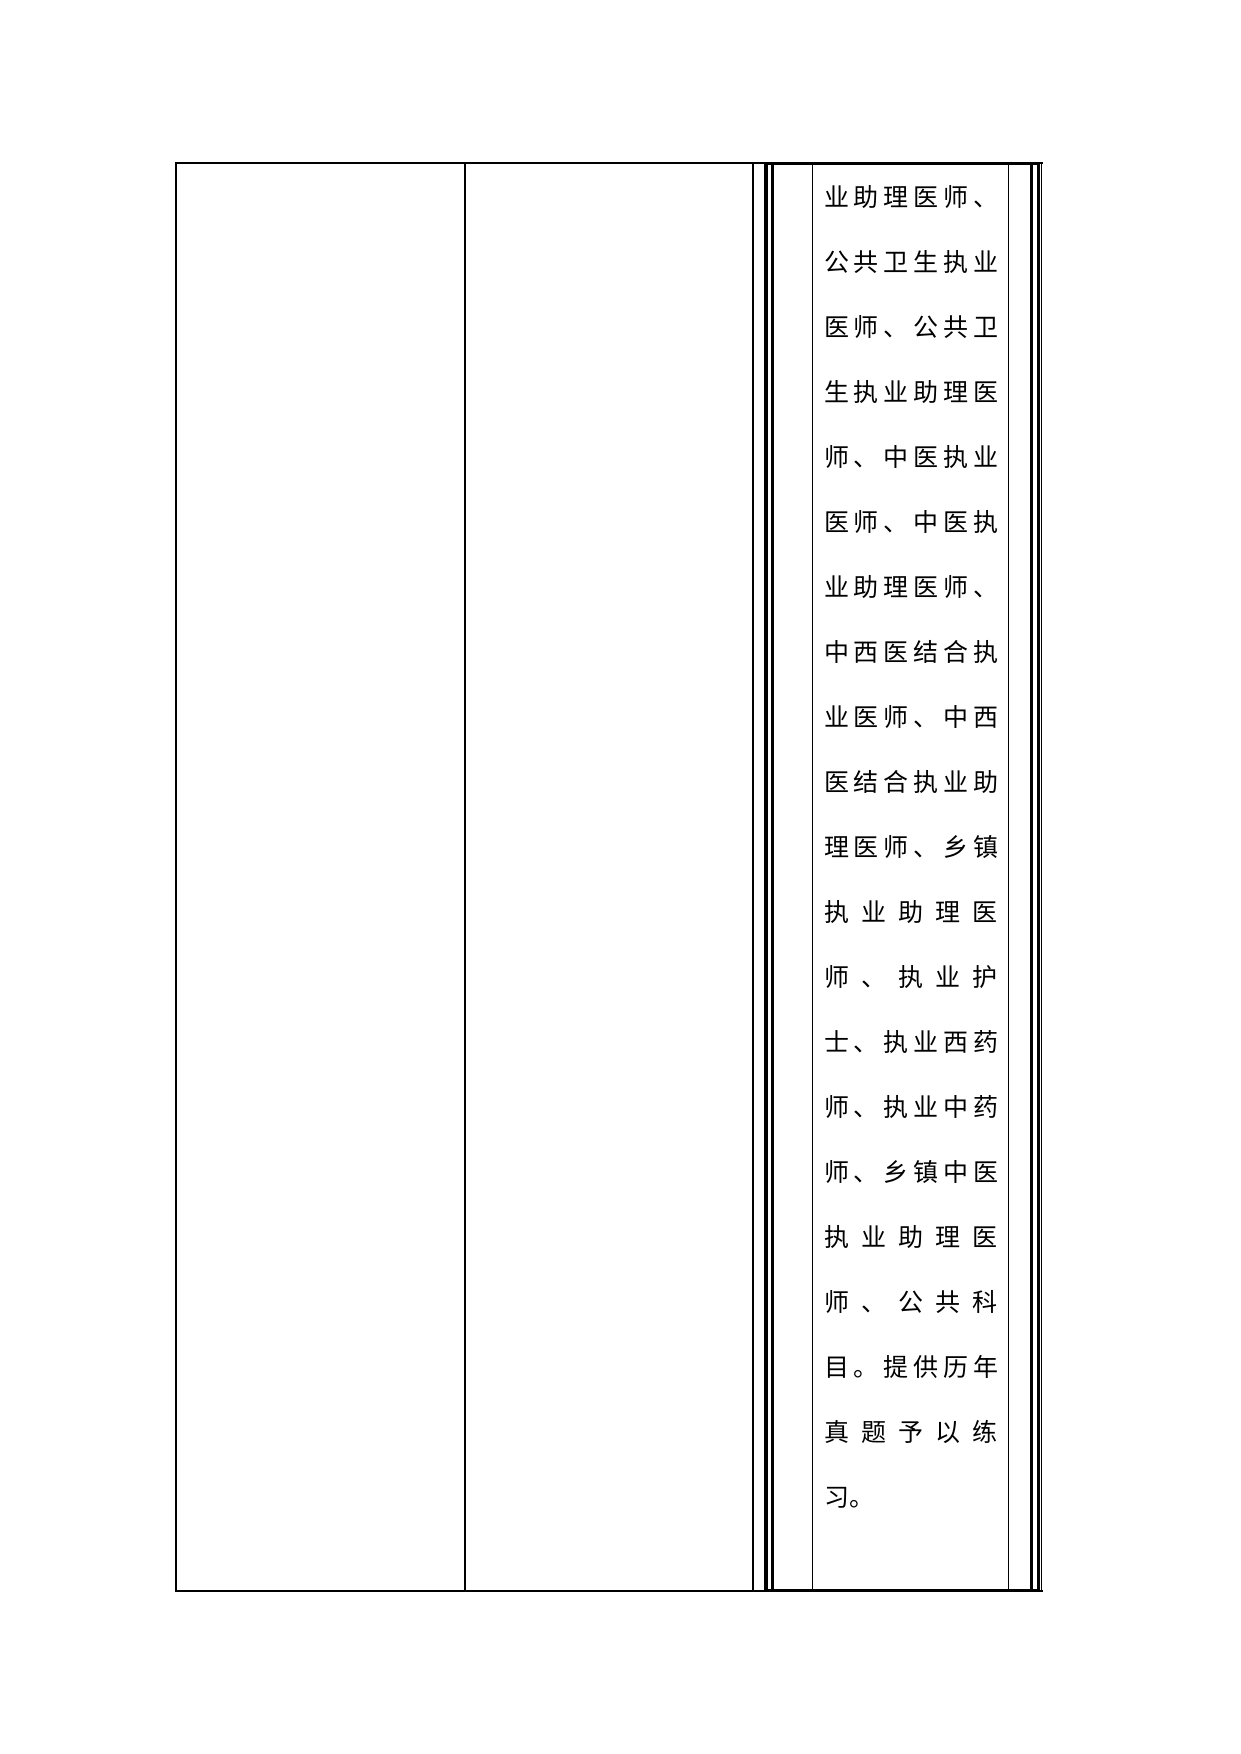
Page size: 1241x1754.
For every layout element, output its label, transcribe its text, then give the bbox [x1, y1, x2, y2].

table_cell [813, 165, 1008, 1589]
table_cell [754, 164, 764, 1590]
table_cell [466, 164, 752, 1590]
table_cell 1 [177, 164, 464, 1590]
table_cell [774, 165, 812, 1589]
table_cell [1009, 165, 1030, 1589]
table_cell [1033, 165, 1037, 1589]
